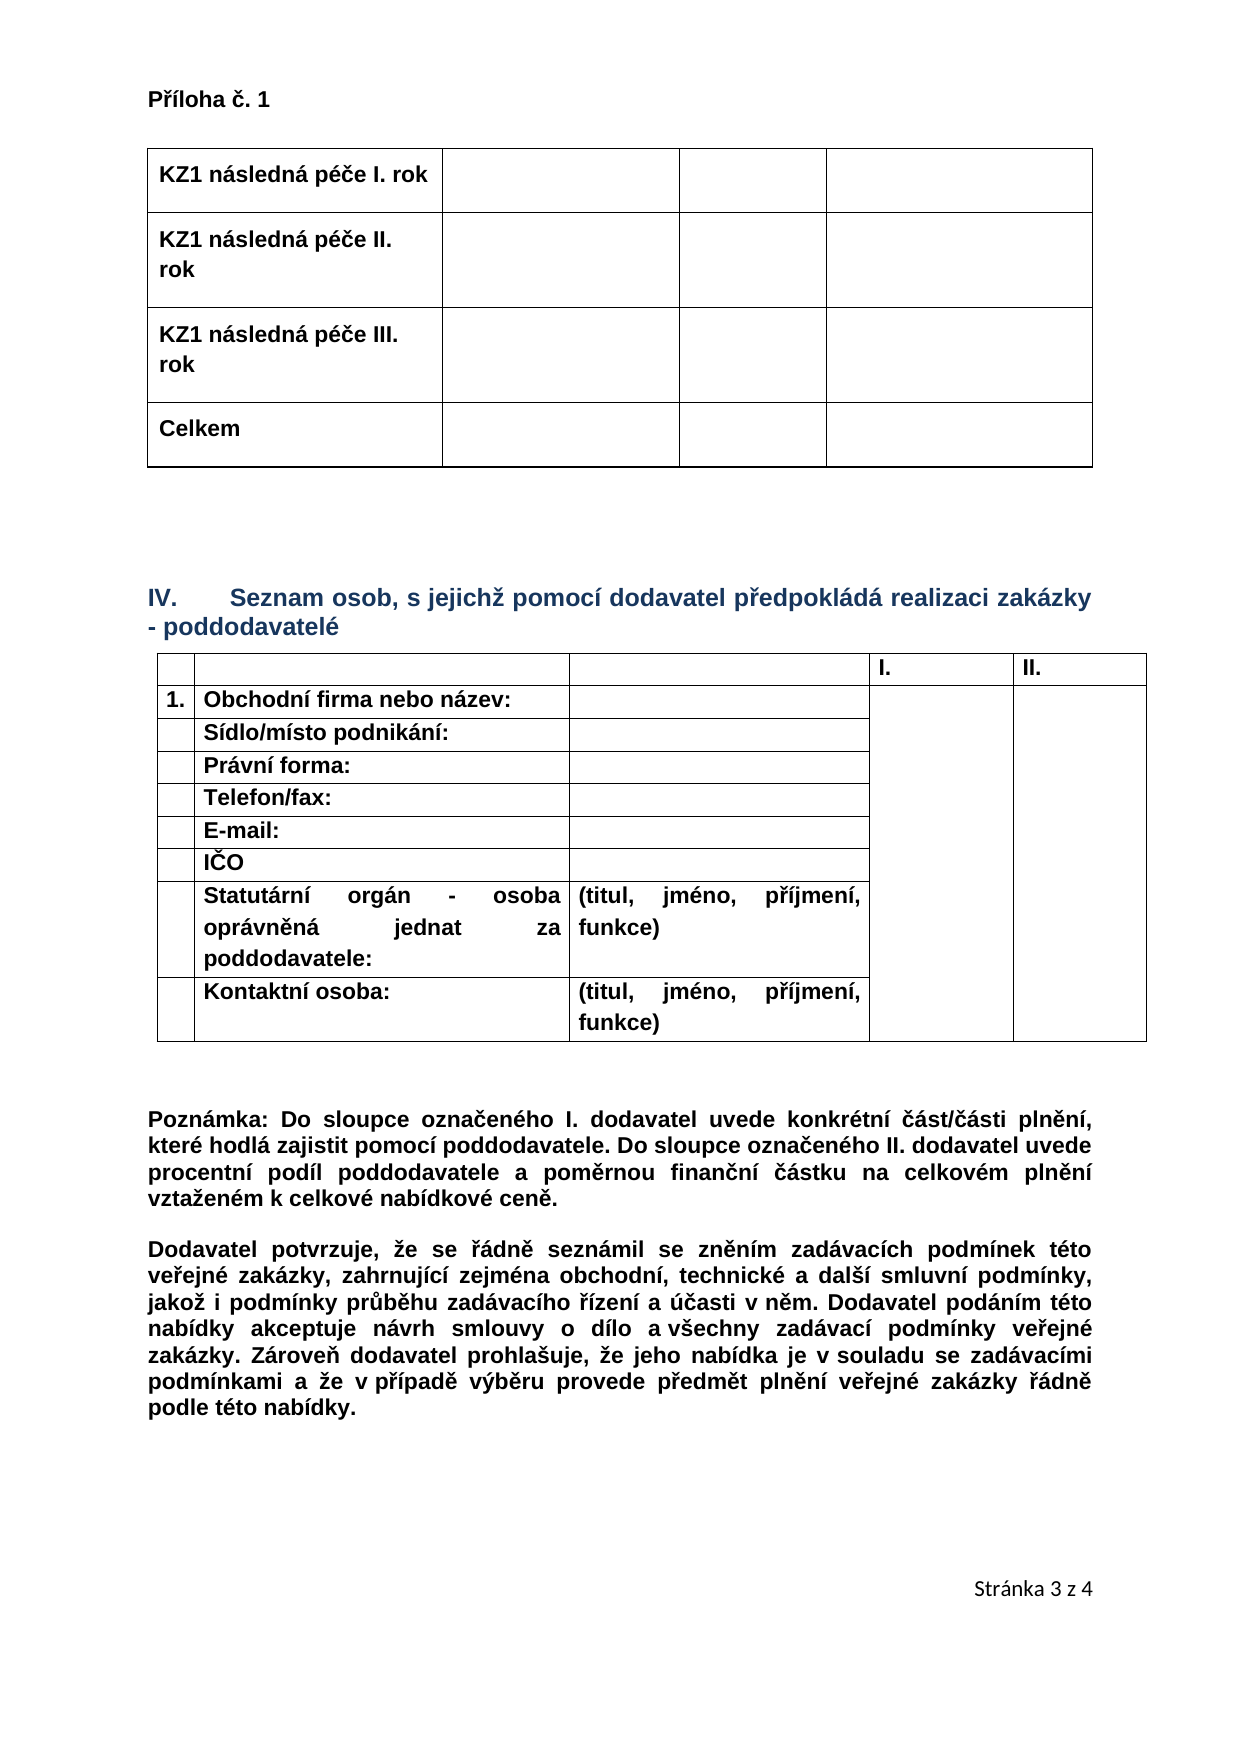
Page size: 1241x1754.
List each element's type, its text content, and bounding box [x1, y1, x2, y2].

table_cell [680, 403, 826, 466]
table_cell [870, 686, 1013, 1041]
table_cell Celkem [148, 403, 442, 466]
table_cell Právní forma: [195, 752, 569, 783]
table_header [158, 654, 194, 685]
table_cell [570, 817, 869, 848]
table_cell Kontaktní osoba: [195, 978, 569, 1041]
table_header I. [870, 654, 1013, 685]
table_cell KZ1 následná péče I. rok [148, 149, 442, 212]
table_cell [443, 213, 679, 307]
table_cell [827, 308, 1092, 402]
table_header [195, 654, 569, 685]
table_cell [443, 149, 679, 212]
table_header [570, 654, 869, 685]
table_cell E-mail: [195, 817, 569, 848]
table_cell [158, 784, 194, 816]
table_cell Obchodní firma nebo název: [195, 686, 569, 718]
table_cell [158, 882, 194, 977]
table_cell (titul, jméno, příjmení, funkce) [570, 882, 869, 977]
table_cell KZ1 následná péče II. rok [148, 213, 442, 307]
table_cell [680, 149, 826, 212]
table_cell [570, 686, 869, 718]
table_cell IČO [195, 849, 569, 881]
table_cell [827, 403, 1092, 466]
table_cell [158, 978, 194, 1041]
table_cell 1. [158, 686, 194, 718]
table_cell Sídlo/místo podnikání: [195, 719, 569, 751]
table_cell [158, 752, 194, 783]
table_cell [158, 719, 194, 751]
table_cell [827, 213, 1092, 307]
table_cell [680, 213, 826, 307]
table_cell [570, 849, 869, 881]
table_cell Telefon/fax: [195, 784, 569, 816]
table_cell [443, 403, 679, 466]
table_cell KZ1 následná péče III. rok [148, 308, 442, 402]
table_cell [570, 752, 869, 783]
table_cell [570, 719, 869, 751]
table_cell Statutární orgán - osoba oprávněná jednat za poddodavatele: [195, 882, 569, 977]
table_cell [570, 784, 869, 816]
text Dodavatel potvrzuje, že se řádně seznámil se zněním zadávacích podmínek této veřejné zakázky, zahrnující zejména obchodní, technické a další smluvní podmínky, jakož i podmínky průběhu zadávacího řízení a účasti v něm. Dodavatel podáním této nabídky akceptuje návrh smlouvy o dílo a všechny zadávací podmínky veřejné zakázky. Zároveň dodavatel prohlašuje, že jeho nabídka je v souladu se zadávacími podmínkami a že v případě výběru provede předmět plnění veřejné zakázky řádně podle této nabídky. [148, 1236, 1093, 1421]
table_cell [827, 149, 1092, 212]
table_header II. [1014, 654, 1146, 685]
text Poznámka: Do sloupce označeného I. dodavatel uvede konkrétní část/části plnění, které hodlá zajistit pomocí poddodavatele. Do sloupce označeného II. dodavatel uvede procentní podíl poddodavatele a poměrnou finanční částku na celkovém plnění vztaženém k celkové nabídkové ceně. [148, 1106, 1093, 1211]
table_cell [443, 308, 679, 402]
table_cell [158, 849, 194, 881]
table_cell (titul, jméno, příjmení, funkce) [570, 978, 869, 1041]
subtitle Seznam osob, s jejichž pomocí dodavatel předpokládá realizaci zakázky - poddodavatelé [148, 583, 1093, 640]
table_cell [1014, 686, 1146, 1041]
table_cell [680, 308, 826, 402]
table_cell [158, 817, 194, 848]
